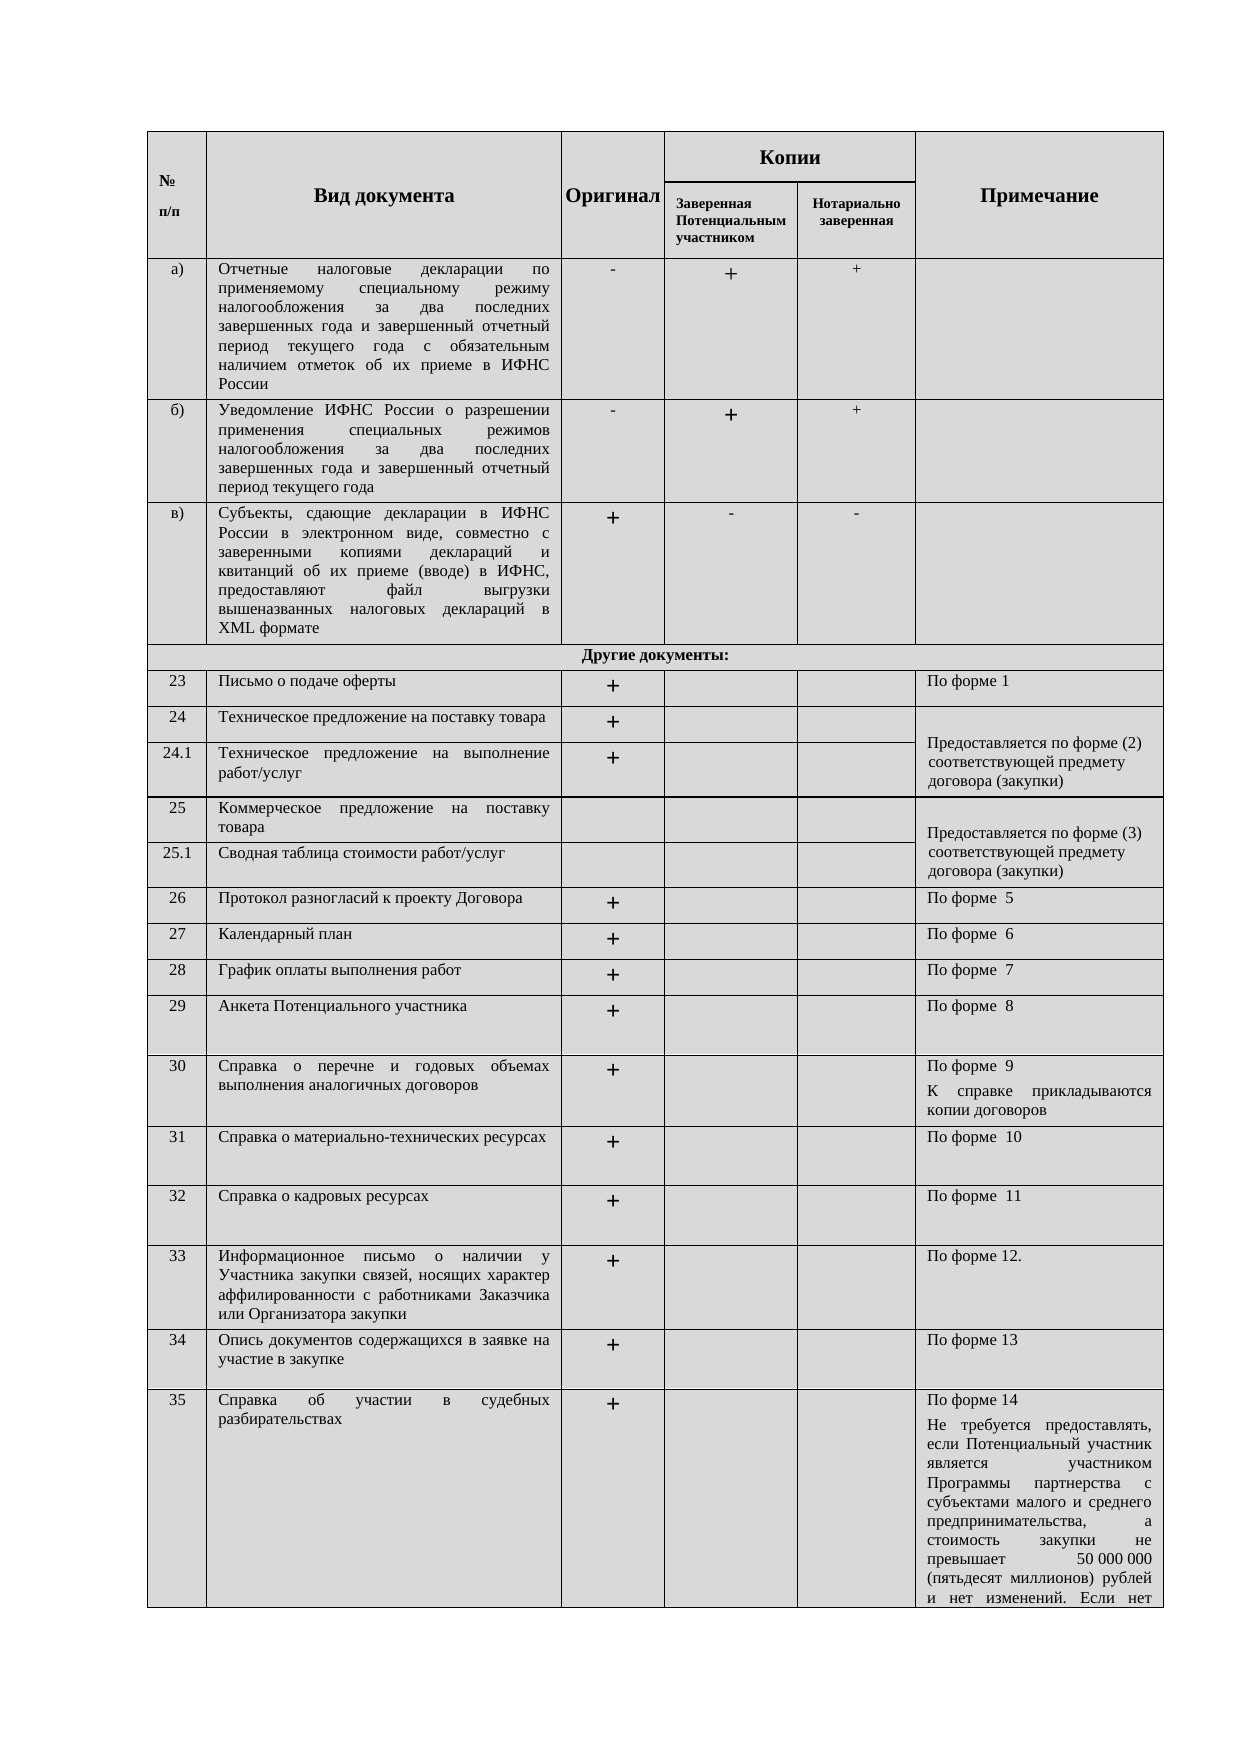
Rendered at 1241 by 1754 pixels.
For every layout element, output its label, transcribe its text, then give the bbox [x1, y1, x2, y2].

table_cell 29 [148, 996, 206, 1054]
table_cell [665, 1186, 797, 1245]
table_cell + [562, 1056, 664, 1126]
table_cell [798, 888, 915, 923]
table_cell [798, 671, 915, 706]
table_cell 25.1 [148, 843, 206, 887]
table_cell [798, 743, 915, 796]
table_cell Информационное письмо о наличии у Участника закупки связей, носящих характер аффилированности с работниками Заказчика или Организатора закупки [207, 1246, 561, 1329]
table_cell 23 [148, 671, 206, 706]
table_cell 32 [148, 1186, 206, 1245]
table_cell [665, 1127, 797, 1185]
table_cell [562, 843, 664, 887]
table_cell [916, 503, 1163, 644]
table_header Копии [665, 132, 915, 181]
table_cell По форме 12. [916, 1246, 1163, 1329]
table_cell [665, 1056, 797, 1126]
table_cell + [665, 259, 797, 399]
table_cell Календарный план [207, 924, 561, 959]
table_cell [798, 1246, 915, 1329]
table_cell + [562, 1186, 664, 1245]
table_cell Справка о перечне и годовых объемах выполнения аналогичных договоров [207, 1056, 561, 1126]
table_cell Письмо о подаче оферты [207, 671, 561, 706]
table_cell - [562, 400, 664, 502]
table_cell - [798, 503, 915, 644]
table_cell + [562, 960, 664, 995]
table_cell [207, 1390, 561, 1607]
table_cell + [562, 1127, 664, 1185]
table_cell + [798, 400, 915, 502]
table_cell - [562, 259, 664, 399]
table_cell [798, 924, 915, 959]
table_header Примечание [916, 132, 1163, 258]
table_header Оригинал [562, 132, 664, 258]
table_cell Сводная таблица стоимости работ/услуг [207, 843, 561, 887]
table_cell График оплаты выполнения работ [207, 960, 561, 995]
table_cell [665, 798, 797, 842]
table_cell Протокол разногласий к проекту Договора [207, 888, 561, 923]
table_cell Опись документов содержащихся в заявке на участие в закупке [207, 1330, 561, 1388]
table_cell [916, 400, 1163, 502]
table_cell 25 [148, 798, 206, 842]
table_cell [916, 259, 1163, 399]
table_cell + [562, 924, 664, 959]
table_cell Субъекты, сдающие декларации в ИФНС России в электронном виде, совместно с заверенными копиями деклараций и квитанций об их приеме (вводе) в ИФНС, предоставляют файл выгрузки вышеназванных налоговых деклараций в XML формате [207, 503, 561, 644]
table_cell По форме 7 [916, 960, 1163, 995]
table_cell 30 [148, 1056, 206, 1126]
table_cell + [562, 671, 664, 706]
table_cell Справка о материально-технических ресурсах [207, 1127, 561, 1185]
table_cell [798, 1330, 915, 1388]
table_cell Анкета Потенциального участника [207, 996, 561, 1054]
table_cell [665, 1246, 797, 1329]
table_cell [665, 843, 797, 887]
table_cell Уведомление ИФНС России о разрешении применения специальных режимов налогообложения за два последних завершенных года и завершенный отчетный период текущего года [207, 400, 561, 502]
table_cell Предоставляется по форме (2) соответствующей предмету договора (закупки) [916, 707, 1163, 796]
table_cell 27 [148, 924, 206, 959]
table_cell + [562, 743, 664, 796]
table_cell [798, 996, 915, 1054]
table_cell 34 [148, 1330, 206, 1388]
table_cell [798, 1127, 915, 1185]
table_cell По форме 11 [916, 1186, 1163, 1245]
table_cell б) [148, 400, 206, 502]
table_cell По форме 10 [916, 1127, 1163, 1185]
table_cell + [562, 503, 664, 644]
table_cell По форме 8 [916, 996, 1163, 1054]
table_cell [665, 671, 797, 706]
table_cell + [562, 707, 664, 742]
table_cell Справка о кадровых ресурсах [207, 1186, 561, 1245]
table_cell 33 [148, 1246, 206, 1329]
table_cell 24 [148, 707, 206, 742]
table_cell Нотариально заверенная [798, 183, 915, 258]
table_cell - [665, 503, 797, 644]
table_cell [665, 1390, 797, 1607]
table_cell [798, 798, 915, 842]
table_cell Техническое предложение на поставку товара [207, 707, 561, 742]
table_cell [665, 924, 797, 959]
table_cell + [562, 888, 664, 923]
table_cell [798, 1056, 915, 1126]
table_cell [665, 960, 797, 995]
table_cell [798, 1186, 915, 1245]
table_cell По форме 9 К справке прикладываются копии договоров [916, 1056, 1163, 1126]
table_header Вид документа [207, 132, 561, 258]
table_cell Отчетные налоговые декларации по применяемому специальному режиму налогообложения за два последних завершенных года и завершенный отчетный период текущего года с обязательным наличием отметок об их приеме в ИФНС России [207, 259, 561, 399]
table_cell По форме 13 [916, 1330, 1163, 1388]
table_cell [665, 1330, 797, 1388]
table_cell [798, 1390, 915, 1607]
table_cell По форме 1 [916, 671, 1163, 706]
table_cell + [562, 996, 664, 1054]
table_cell Техническое предложение на выполнение работ/услуг [207, 743, 561, 796]
table_cell [665, 707, 797, 742]
table_cell + [562, 1246, 664, 1329]
table_cell По форме 5 [916, 888, 1163, 923]
table_cell 24.1 [148, 743, 206, 796]
table_header № п/п [148, 132, 206, 258]
table_cell 26 [148, 888, 206, 923]
table_cell 35 [148, 1390, 206, 1607]
table_cell Коммерческое предложение на поставку товара [207, 798, 561, 842]
table_cell + [562, 1330, 664, 1388]
table_cell [562, 798, 664, 842]
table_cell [916, 1390, 1163, 1607]
table_cell Другие документы: [148, 645, 1163, 670]
table_cell в) [148, 503, 206, 644]
table_cell + [665, 400, 797, 502]
table_cell [798, 960, 915, 995]
table_cell [798, 707, 915, 742]
table_cell + [798, 259, 915, 399]
table_cell [665, 996, 797, 1054]
table_cell По форме 6 [916, 924, 1163, 959]
table_cell Предоставляется по форме (3) соответствующей предмету договора (закупки) [916, 798, 1163, 887]
table_cell Заверенная Потенциальным участником [665, 183, 797, 258]
table_cell 28 [148, 960, 206, 995]
table_cell [665, 743, 797, 796]
table_cell а) [148, 259, 206, 399]
table_cell [665, 888, 797, 923]
table_cell 31 [148, 1127, 206, 1185]
table_cell [798, 843, 915, 887]
table_cell + [562, 1390, 664, 1607]
